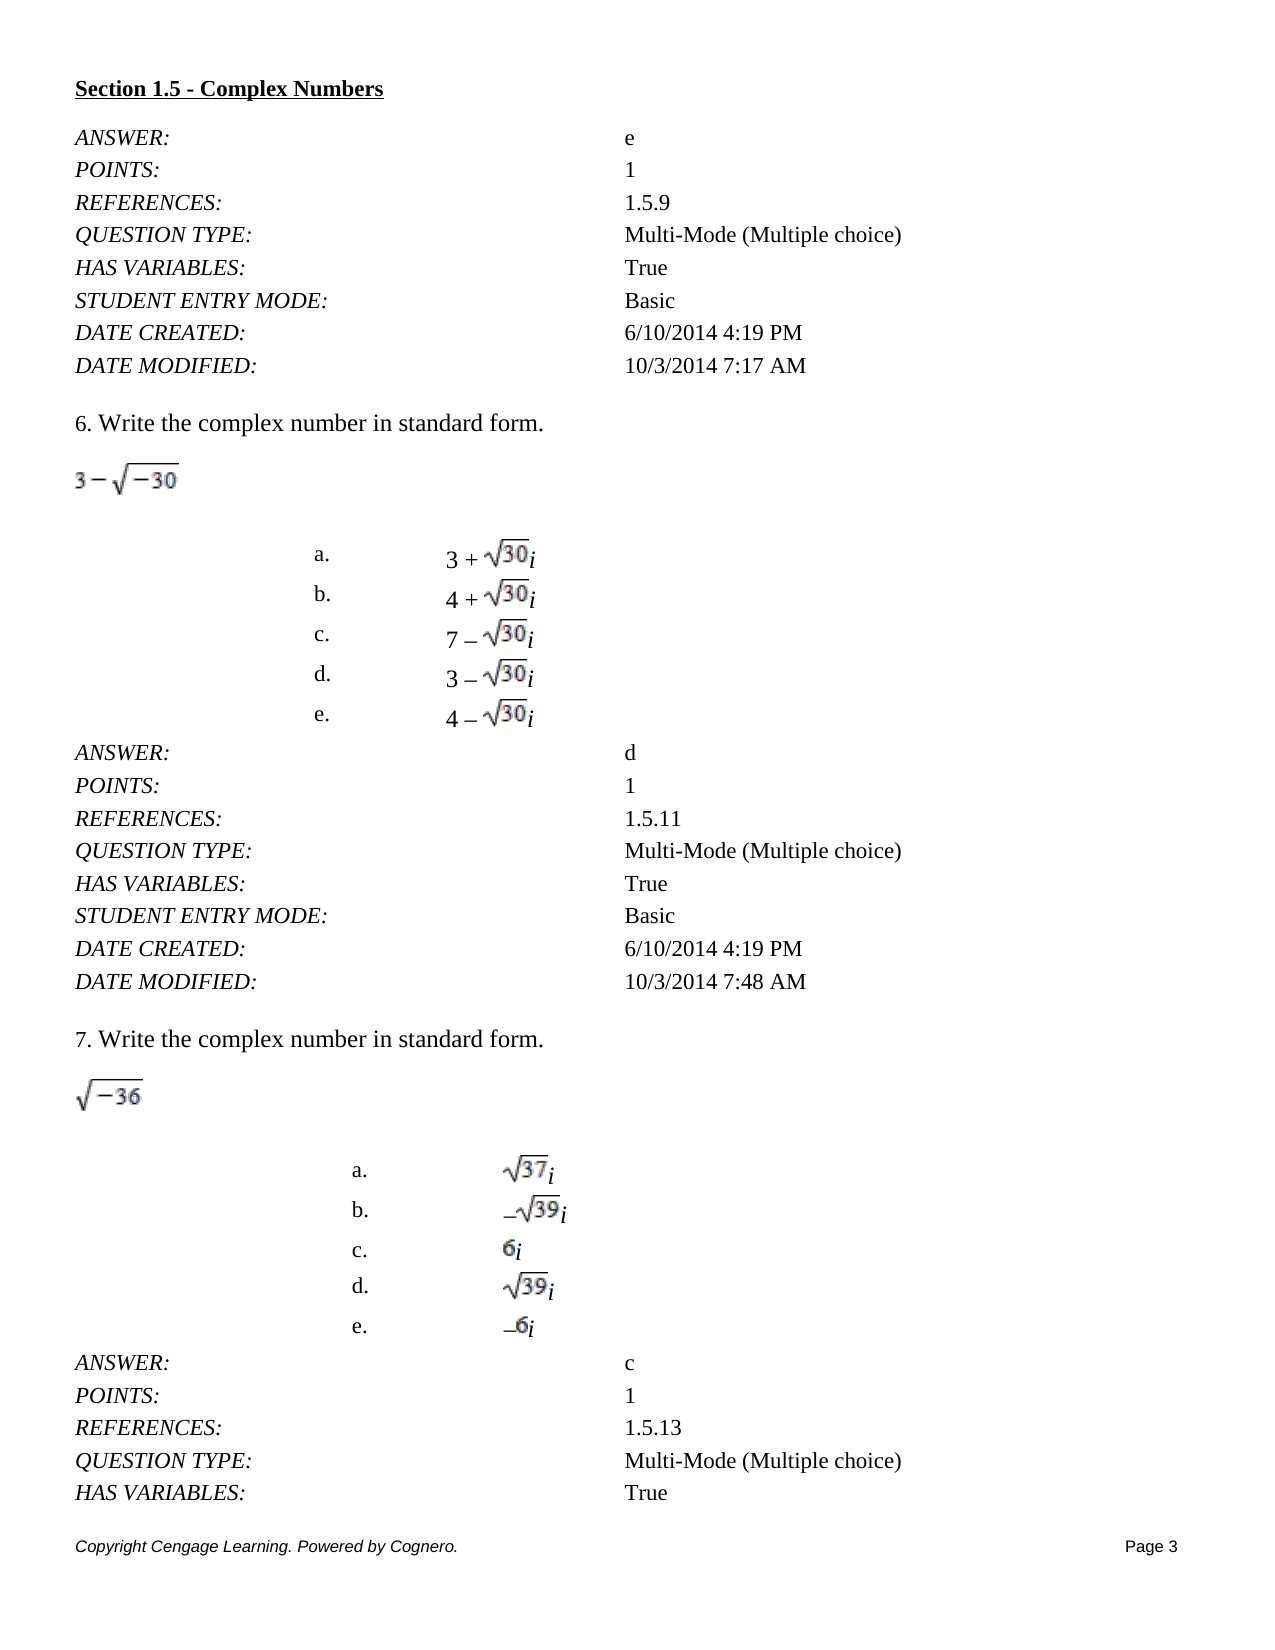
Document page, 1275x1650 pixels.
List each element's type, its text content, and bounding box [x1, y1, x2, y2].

picture [484, 579, 529, 608]
picture [483, 659, 527, 688]
picture [503, 1272, 548, 1301]
table_header 6. Write the complex number in standard form. ​ ​ [75, 409, 1200, 997]
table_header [75, 1024, 1200, 1509]
picture [503, 1235, 515, 1261]
picture [516, 1312, 528, 1338]
picture [503, 1155, 548, 1184]
picture [483, 699, 527, 728]
picture [516, 1195, 560, 1224]
picture [75, 1079, 143, 1127]
picture [483, 619, 527, 648]
picture [484, 539, 529, 569]
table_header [75, 121, 1200, 381]
picture [75, 463, 179, 511]
